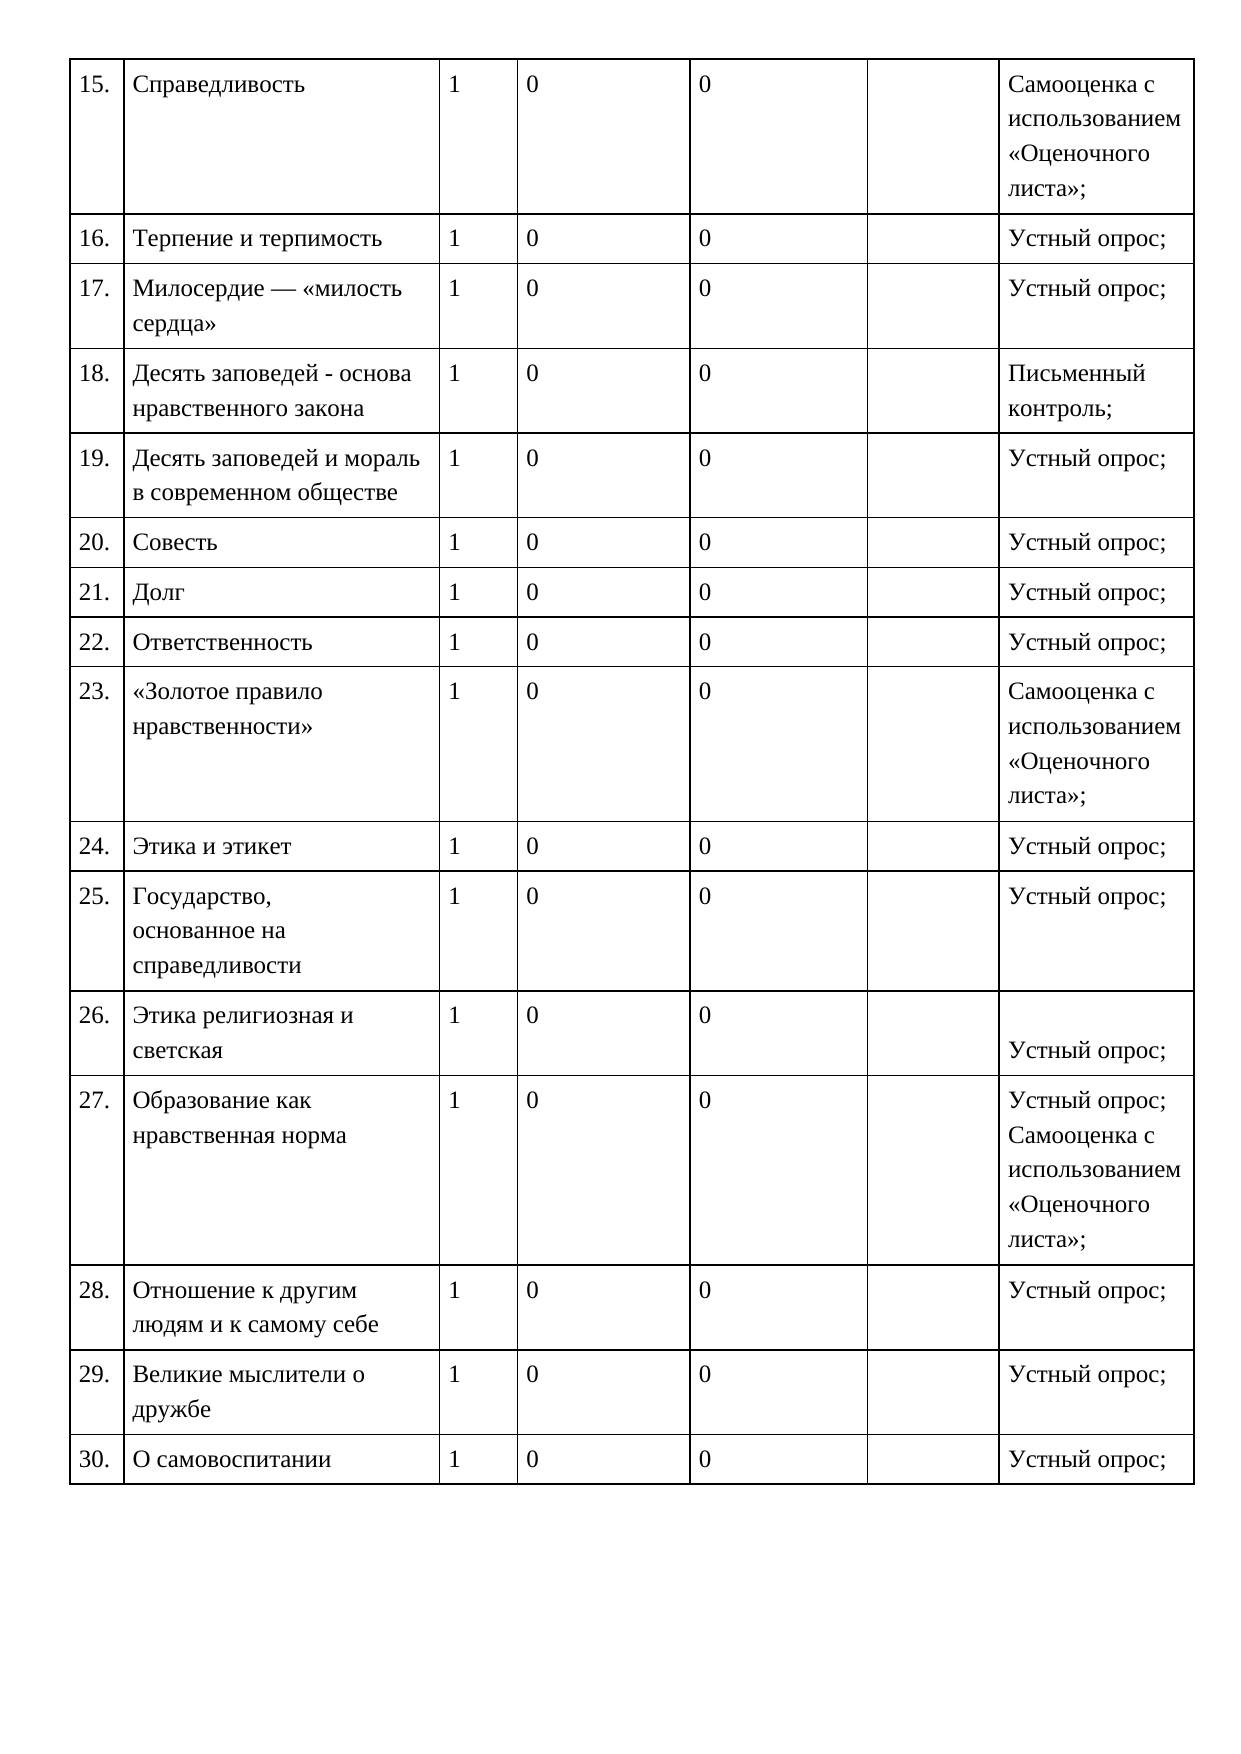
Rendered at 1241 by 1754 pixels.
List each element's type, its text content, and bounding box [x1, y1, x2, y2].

table_cell 21. [71, 568, 123, 616]
table_cell Образование как нравственная норма [125, 1076, 439, 1264]
table_cell Государство, основанное на справедливости [125, 872, 439, 990]
table_cell Устный опрос; [1000, 518, 1193, 566]
table_cell Терпение и терпимость [125, 215, 439, 263]
table_cell [868, 667, 998, 821]
table_cell 0 [691, 1435, 867, 1483]
table_cell 18. [71, 349, 123, 432]
table_cell 26. [71, 992, 123, 1074]
table_cell 1 [440, 349, 517, 432]
table_cell 29. [71, 1351, 123, 1434]
table_cell 1 [440, 518, 517, 566]
table_cell Устный опрос; [1000, 822, 1193, 870]
table_cell 22. [71, 618, 123, 666]
table_cell Этика и этикет [125, 822, 439, 870]
table_cell Устный опрос; [1000, 1351, 1193, 1434]
table_cell 0 [518, 1351, 689, 1434]
table_cell 1 [440, 1076, 517, 1264]
table_cell 1 [440, 822, 517, 870]
table_cell О самовоспитании [125, 1435, 439, 1483]
table_cell 0 [518, 618, 689, 666]
table_cell 1 [440, 992, 517, 1074]
table_cell Устный опрос; [1000, 992, 1193, 1074]
table_cell [868, 618, 998, 666]
table_cell Устный опрос; [1000, 215, 1193, 263]
table_cell 17. [71, 264, 123, 347]
table_cell [868, 992, 998, 1074]
table_cell [868, 1076, 998, 1264]
table_cell 1 [440, 618, 517, 666]
table_cell 0 [518, 667, 689, 821]
table_cell Устный опрос; [1000, 434, 1193, 517]
table_header 0 [518, 60, 689, 213]
table_cell «Золотое правило нравственности» [125, 667, 439, 821]
table_cell 0 [691, 215, 867, 263]
table_cell Отношение к другим людям и к самому себе [125, 1266, 439, 1349]
table_cell 0 [691, 1351, 867, 1434]
table_cell 0 [691, 434, 867, 517]
table_cell 1 [440, 667, 517, 821]
table_cell [868, 822, 998, 870]
table_cell 0 [691, 992, 867, 1074]
table_header 1 [440, 60, 517, 213]
table_cell 25. [71, 872, 123, 990]
table_cell [868, 264, 998, 347]
table_cell 0 [691, 264, 867, 347]
table_cell Этика религиозная и светская [125, 992, 439, 1074]
table_cell [868, 349, 998, 432]
table_cell 20. [71, 518, 123, 566]
table_cell Устный опрос; [1000, 872, 1193, 990]
table_cell 23. [71, 667, 123, 821]
table_cell Самооценка с использованием «Оценочного листа»; [1000, 667, 1193, 821]
table_cell 0 [691, 568, 867, 616]
table_cell [868, 1266, 998, 1349]
table_cell 0 [518, 349, 689, 432]
table_cell Устный опрос; [1000, 264, 1193, 347]
table_cell 0 [691, 667, 867, 821]
table_cell 1 [440, 568, 517, 616]
table_cell Устный опрос; [1000, 1435, 1193, 1483]
table_cell 0 [518, 1076, 689, 1264]
table_cell 30. [71, 1435, 123, 1483]
table_cell Десять заповедей - основа нравственного закона [125, 349, 439, 432]
table_cell 0 [518, 992, 689, 1074]
table_cell 0 [518, 1435, 689, 1483]
table_cell 1 [440, 1266, 517, 1349]
table_cell 0 [518, 822, 689, 870]
table_cell 0 [691, 822, 867, 870]
table_cell Устный опрос; [1000, 1266, 1193, 1349]
table_cell 0 [518, 1266, 689, 1349]
table_cell [868, 1435, 998, 1483]
table_cell [868, 215, 998, 263]
table_cell [868, 434, 998, 517]
table_cell Ответственность [125, 618, 439, 666]
table_cell 1 [440, 434, 517, 517]
table_cell [868, 872, 998, 990]
table_cell 1 [440, 1351, 517, 1434]
table_cell 1 [440, 264, 517, 347]
table_cell 1 [440, 215, 517, 263]
table_cell 27. [71, 1076, 123, 1264]
table_cell 0 [518, 872, 689, 990]
table_cell 0 [518, 264, 689, 347]
table_cell 1 [440, 872, 517, 990]
table_cell 19. [71, 434, 123, 517]
table_cell 1 [440, 1435, 517, 1483]
table_header Справедливость [125, 60, 439, 213]
table_cell 0 [518, 568, 689, 616]
table_cell 16. [71, 215, 123, 263]
table_cell [868, 518, 998, 566]
table_cell [868, 568, 998, 616]
table_cell 0 [691, 1266, 867, 1349]
table_cell Великие мыслители о дружбе [125, 1351, 439, 1434]
table_cell 0 [691, 872, 867, 990]
table_cell 28. [71, 1266, 123, 1349]
table_cell Долг [125, 568, 439, 616]
table_cell 0 [691, 1076, 867, 1264]
table_cell 0 [518, 215, 689, 263]
table_cell 24. [71, 822, 123, 870]
table_header [868, 60, 998, 213]
table_cell Устный опрос; [1000, 618, 1193, 666]
table_header 15. [71, 60, 123, 213]
table_cell [868, 1351, 998, 1434]
table_cell 0 [691, 518, 867, 566]
table_header 0 [691, 60, 867, 213]
table_cell Письменный контроль; [1000, 349, 1193, 432]
table_cell Десять заповедей и мораль в современном обществе [125, 434, 439, 517]
table_cell Совесть [125, 518, 439, 566]
table_cell Устный опрос; [1000, 568, 1193, 616]
table_cell 0 [691, 349, 867, 432]
table_cell 0 [518, 518, 689, 566]
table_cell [1000, 1076, 1193, 1264]
table_cell 0 [691, 618, 867, 666]
table_cell 0 [518, 434, 689, 517]
table_header Самооценка с использованием «Оценочного листа»; [1000, 60, 1193, 213]
table_cell Милосердие — «милость сердца» [125, 264, 439, 347]
